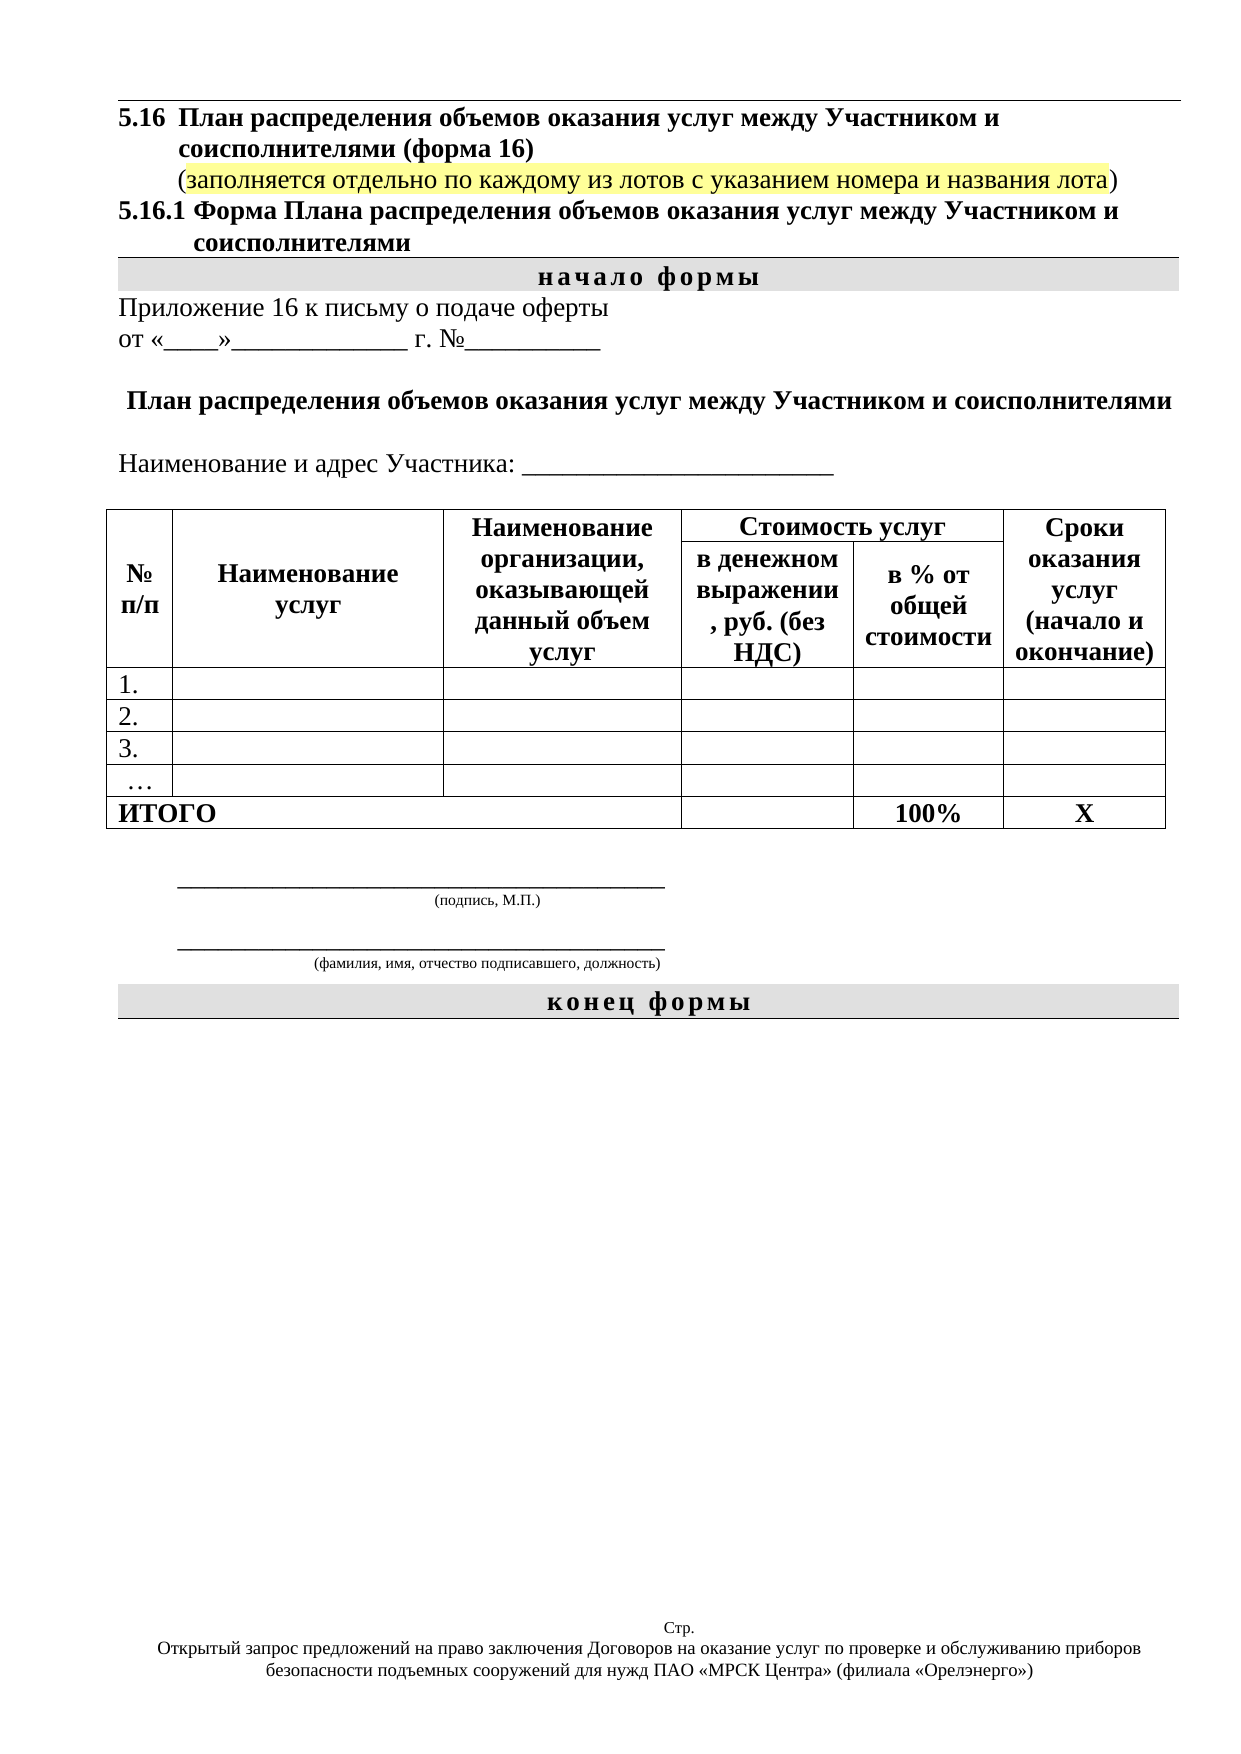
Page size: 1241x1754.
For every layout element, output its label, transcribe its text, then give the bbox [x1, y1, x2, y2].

table_cell [444, 765, 681, 796]
subtitle План распределения объемов оказания услуг между Участником и соисполнителями (форма 16) [118, 101, 1181, 163]
table_cell [682, 797, 853, 828]
table_header Наименование услуг [173, 510, 443, 667]
table_cell в денежном выражении, руб. (без НДС) [682, 542, 853, 667]
table_cell [173, 700, 443, 731]
table_cell [854, 668, 1003, 699]
table_header Наименование организации, оказывающей данный объем услуг [444, 510, 681, 667]
table_cell [444, 668, 681, 699]
table_cell [854, 765, 1003, 796]
text ____________________________________ [118, 860, 1181, 891]
text Приложение 16 к письму о подаче оферты от «____»_____________ г. №__________ [118, 291, 1181, 353]
table_header № п/п [107, 510, 172, 667]
table_cell [682, 765, 853, 796]
table_cell [444, 700, 681, 731]
text Наименование и адрес Участника: _______________________ [118, 447, 1181, 478]
table_cell [107, 668, 172, 699]
text План распределения объемов оказания услуг между Участником и соисполнителями [118, 384, 1181, 416]
text (подпись, М.П.) [118, 891, 797, 922]
table_cell [854, 732, 1003, 763]
table_cell [1004, 732, 1165, 763]
text ____________________________________ [118, 922, 1181, 953]
table_cell [107, 732, 172, 763]
table_header Сроки оказания услуг (начало и окончание) [1004, 510, 1165, 667]
table_cell [444, 732, 681, 763]
text (фамилия, имя, отчество подписавшего, должность) [118, 953, 797, 984]
table_cell [682, 668, 853, 699]
table_cell в % от общей стоимости [854, 542, 1003, 667]
table_cell [173, 668, 443, 699]
table_cell 100% [854, 797, 1003, 828]
table_cell [1004, 668, 1165, 699]
text начало формы [118, 258, 1179, 291]
table_cell ИТОГО [107, 797, 681, 828]
table_cell [1004, 765, 1165, 796]
table_cell [173, 765, 443, 796]
table_cell [682, 732, 853, 763]
text конец формы [118, 984, 1179, 1018]
table_header Стоимость услуг [682, 510, 1003, 541]
table_cell [854, 700, 1003, 731]
table_cell Х [1004, 797, 1165, 828]
table_cell … [107, 765, 172, 796]
table_cell [1004, 700, 1165, 731]
subtitle Форма Плана распределения объемов оказания услуг между Участником и соисполнителями [118, 194, 1181, 257]
table_cell [107, 700, 172, 731]
table_cell [173, 732, 443, 763]
table_cell [682, 700, 853, 731]
